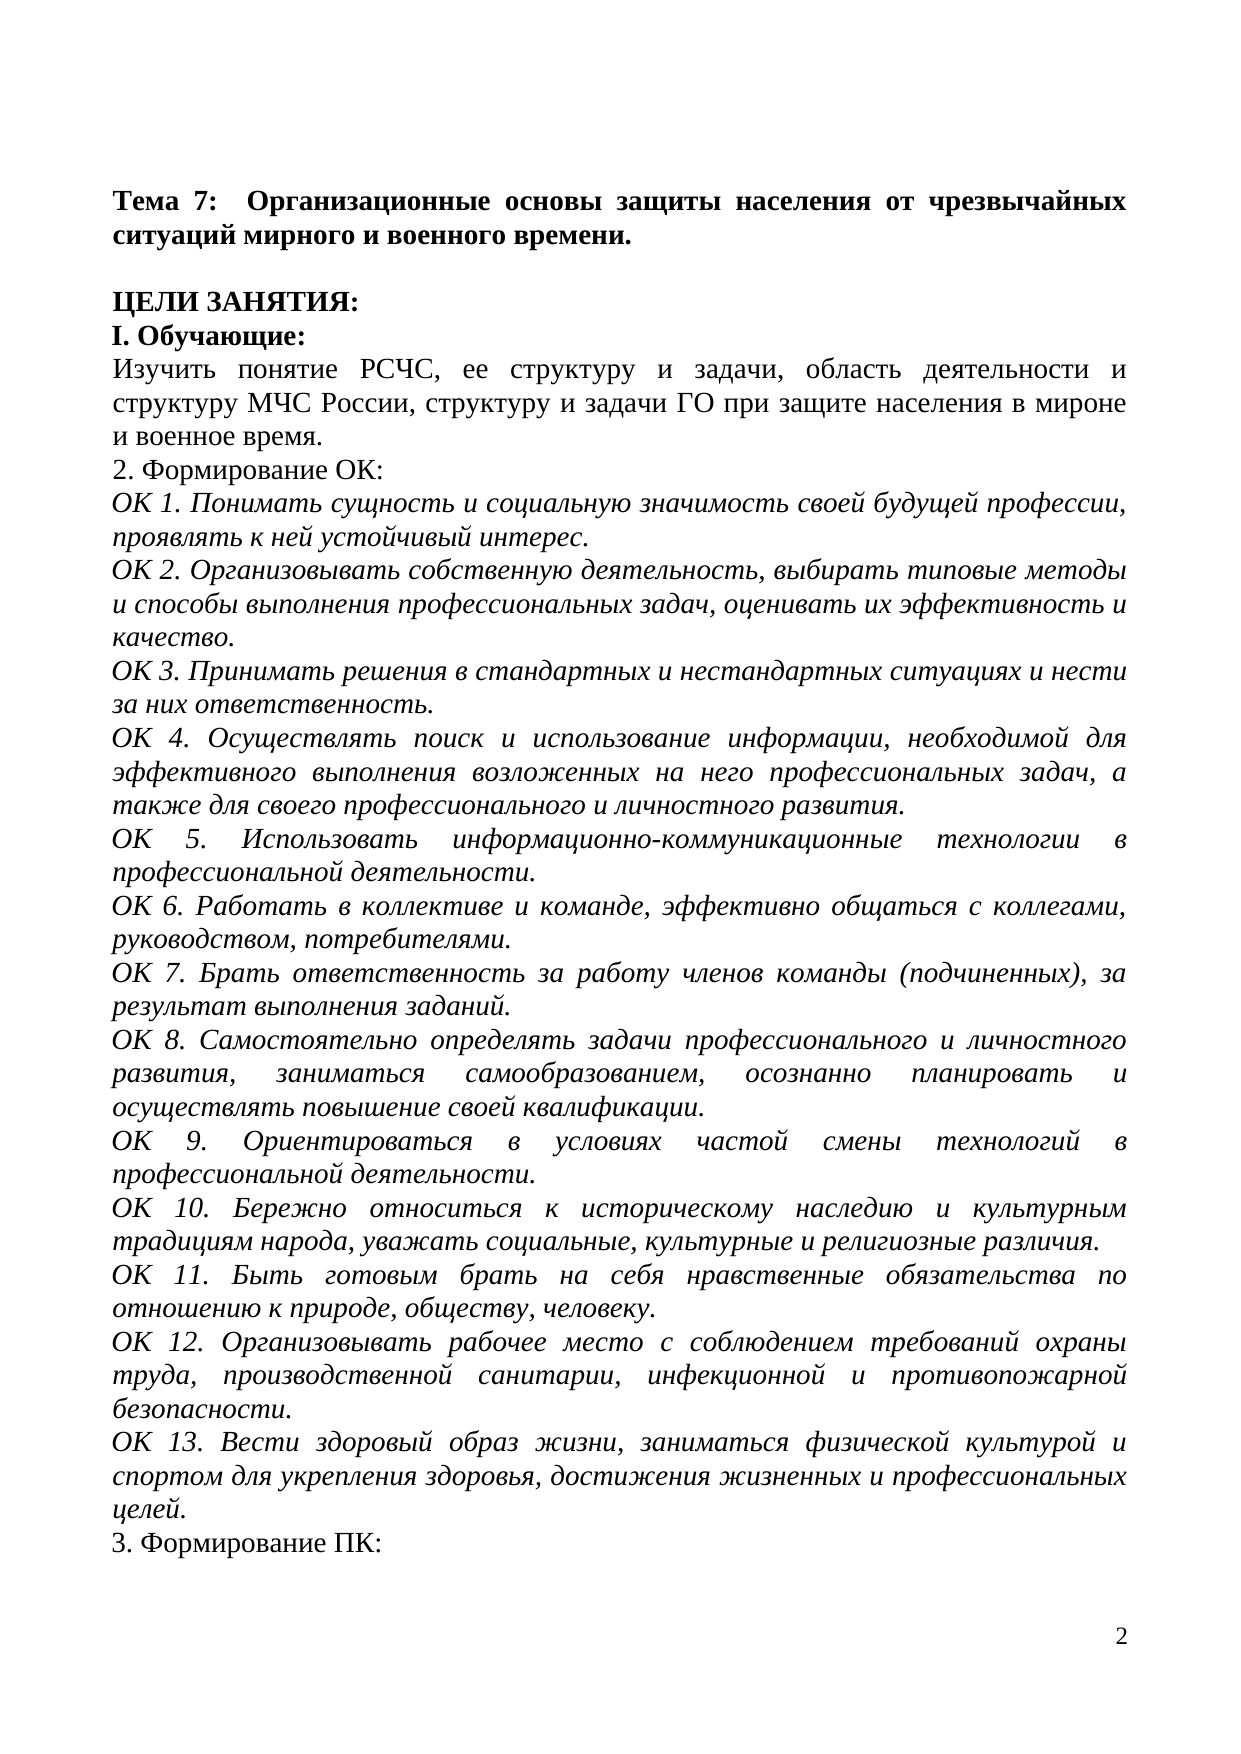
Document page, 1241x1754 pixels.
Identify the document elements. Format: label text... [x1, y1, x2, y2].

text ОК 4. Осуществлять поиск и использование информации, необходимой для эффективного выполнения возложенных на него профессиональных задач, а также для своего профессионального и личностного развития. [111, 720, 1128, 821]
text ОК 9. Ориентироваться в условиях частой смены технологий в профессиональной деятельности. [111, 1123, 1128, 1190]
text ОК 12. Организовывать рабочее место с соблюдением требований охраны труда, производственной санитарии, инфекционной и противопожарной безопасности. [111, 1324, 1128, 1424]
text ЦЕЛИ ЗАНЯТИЯ: [112, 284, 1128, 318]
text ОК 11. Быть готовым брать на себя нравственные обязательства по отношению к природе, обществу, человеку. [111, 1257, 1128, 1324]
text ОК 2. Организовывать собственную деятельность, выбирать типовые методы и способы выполнения профессиональных задач, оценивать их эффективность и качество. [111, 552, 1128, 653]
text ОК 8. Самостоятельно определять задачи профессионального и личностного развития, заниматься самообразованием, осознанно планировать и осуществлять повышение своей квалификации. [111, 1022, 1128, 1123]
text ОК 6. Работать в коллективе и команде, эффективно общаться с коллегами, руководством, потребителями. [111, 888, 1128, 955]
text ОК 3. Принимать решения в стандартных и нестандартных ситуациях и нести за них ответственность. [111, 653, 1128, 720]
text 3. Формирование ПК: [111, 1525, 1128, 1559]
text ОК 1. Понимать сущность и социальную значимость своей будущей профессии, проявлять к ней устойчивый интерес. [111, 485, 1128, 552]
text Изучить понятие РСЧС, ее структуру и задачи, область деятельности и структуру МЧС России, структуру и задачи ГО при защите населения в мироне и военное время. [112, 351, 1128, 452]
text ОК 7. Брать ответственность за работу членов команды (подчиненных), за результат выполнения заданий. [111, 955, 1128, 1022]
text ОК 5. Использовать информационно-коммуникационные технологии в профессиональной деятельности. [111, 821, 1128, 888]
text Тема 7: Организационные основы защиты населения от чрезвычайных ситуаций мирного и военного времени. [112, 183, 1128, 251]
text I. Обучающие: [111, 318, 1128, 351]
text ОК 13. Вести здоровый образ жизни, заниматься физической культурой и спортом для укрепления здоровья, достижения жизненных и профессиональных целей. [111, 1424, 1128, 1525]
text 2. Формирование ОК: [112, 452, 1128, 485]
text ОК 10. Бережно относиться к историческому наследию и культурным традициям народа, уважать социальные, культурные и религиозные различия. [111, 1190, 1128, 1257]
